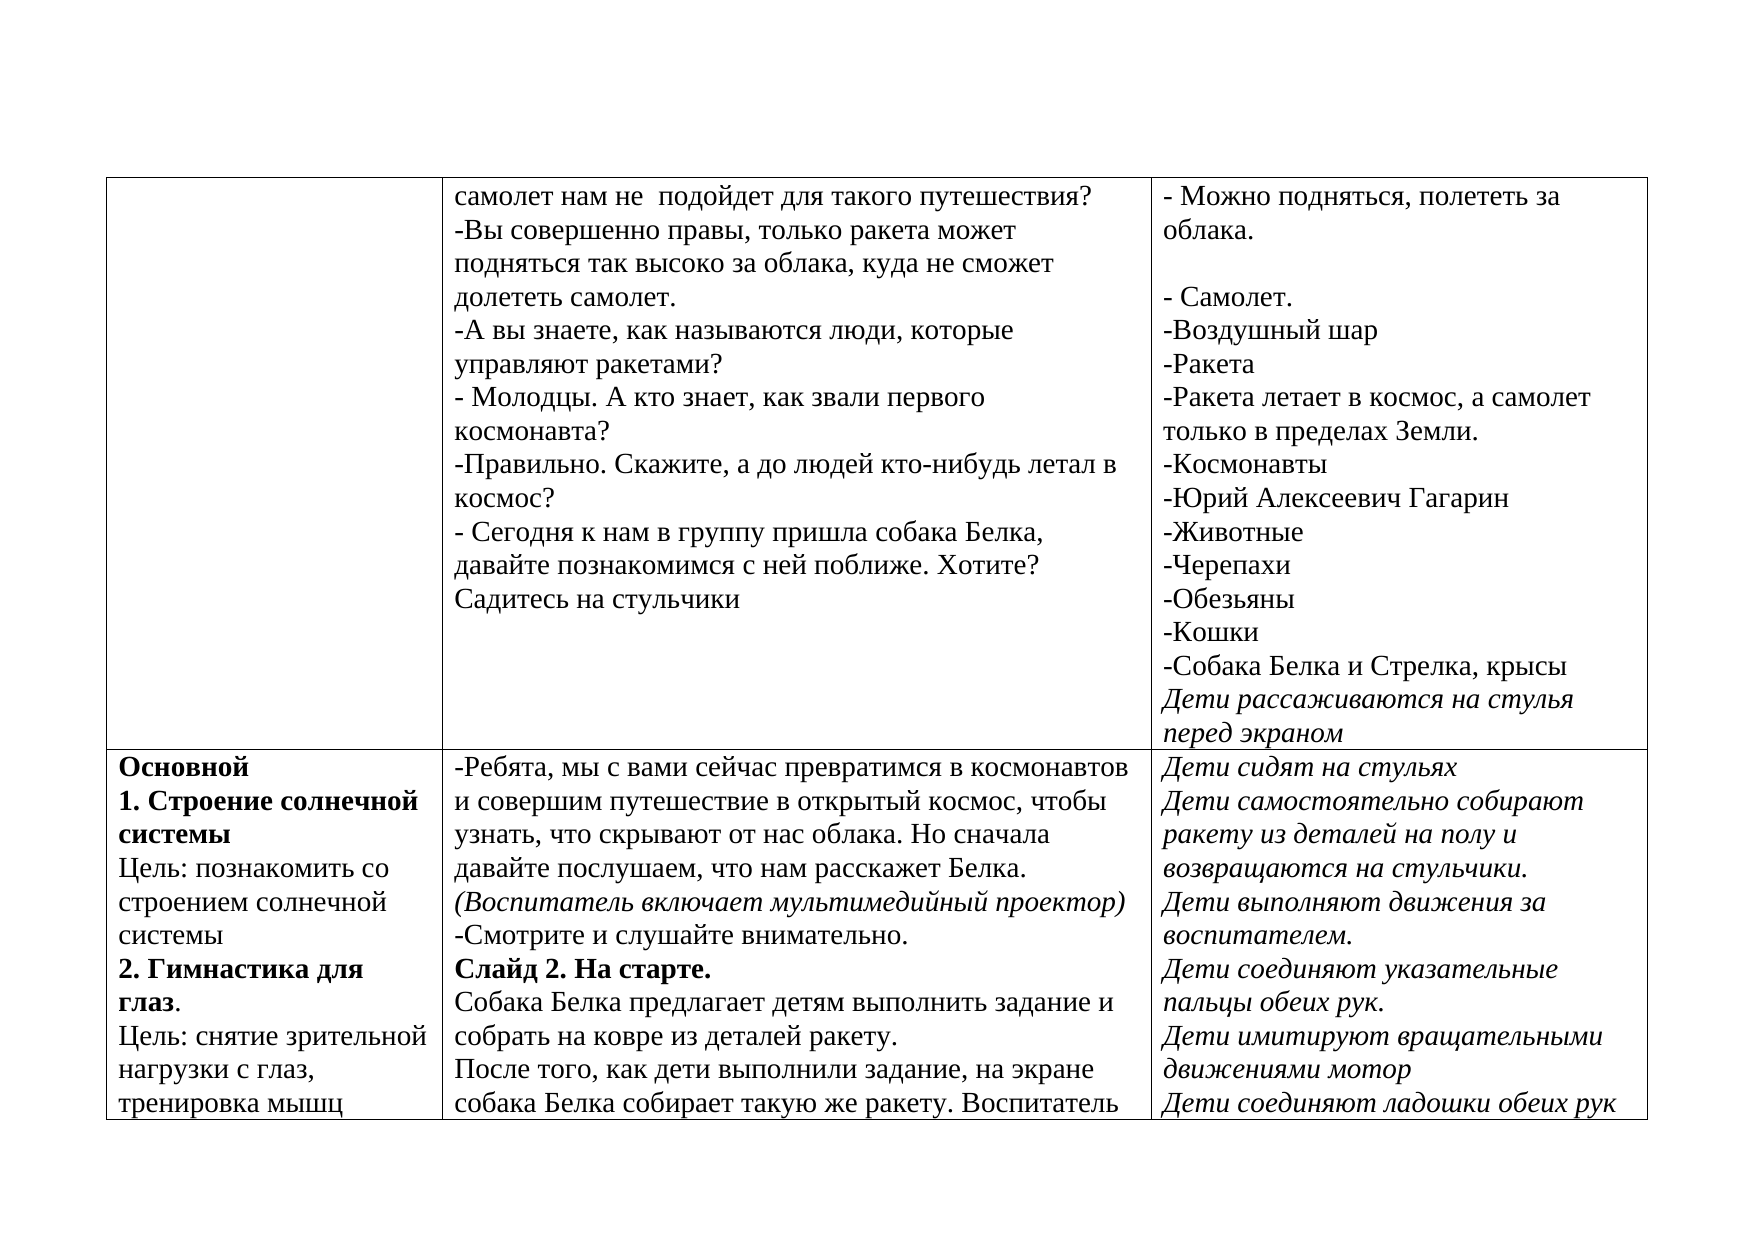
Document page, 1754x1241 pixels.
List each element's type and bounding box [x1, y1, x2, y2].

table_cell [443, 178, 1151, 748]
table_cell [107, 750, 442, 1118]
table_cell [107, 178, 442, 748]
table_cell [1152, 178, 1647, 748]
table_cell [443, 750, 1151, 1118]
table_cell [1152, 750, 1647, 1118]
